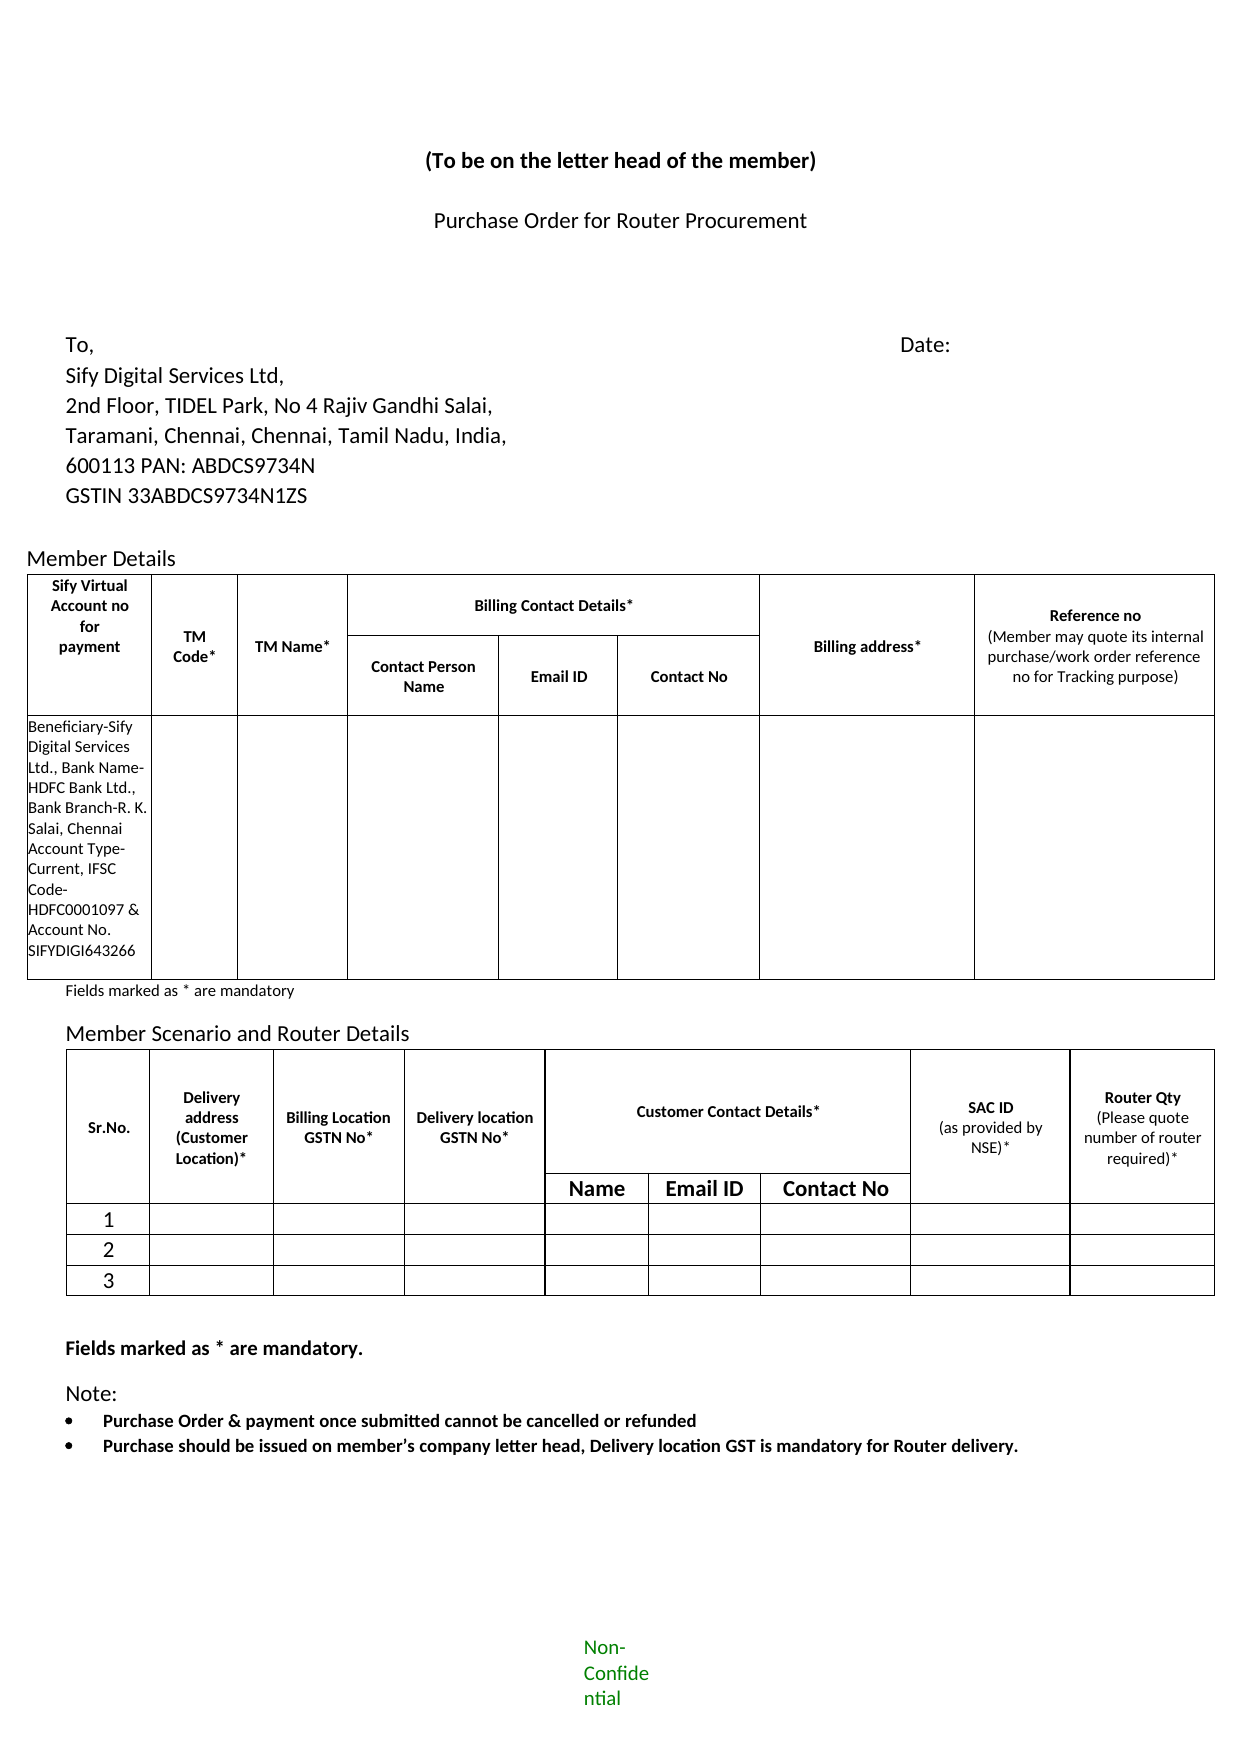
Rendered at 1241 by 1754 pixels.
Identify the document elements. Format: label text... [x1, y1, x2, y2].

table_cell [1071, 1235, 1214, 1264]
text Member Details [14, 544, 816, 572]
table_cell [348, 716, 498, 979]
table_cell [911, 1204, 1069, 1234]
table_header Billing Location GSTN No* [274, 1050, 404, 1203]
table_cell [761, 1204, 910, 1234]
subtitle Purchase Order for Router Procurement [424, 206, 816, 234]
table_header Sr.No. [67, 1050, 149, 1203]
list Purchase should be issued on member’s company letter head, Delivery location GST is mandatory for Router delivery. [65, 1434, 1228, 1457]
text Fields marked as * are mandatory [65, 980, 1228, 1001]
table_cell [649, 1235, 760, 1264]
table_cell [238, 716, 347, 979]
text 2nd Floor, TIDEL Park, No 4 Rajiv Gandhi Salai, Taramani, Chennai, Chennai, Tamil Nadu, India, 600113 PAN: ABDCS9734N [65, 391, 578, 479]
table_cell 1 [67, 1204, 149, 1234]
table_cell Beneficiary-Sify Digital Services Ltd., Bank Name-HDFC Bank Ltd., Bank Branch-R. K. Salai, Chennai Account Type-Current, IFSC Code-HDFC0001097 & Account No. SIFYDIGI643266 [28, 716, 151, 979]
title (To be on the letter head of the member) [424, 146, 816, 174]
table_cell [911, 1235, 1069, 1264]
table_cell [975, 716, 1214, 979]
table_cell [618, 716, 759, 979]
subtitle Sify Digital Services Ltd, [65, 361, 1228, 389]
table_header Router Qty (Please quote number of router required)* [1071, 1050, 1214, 1203]
table_cell [150, 1235, 273, 1264]
table_cell [649, 1266, 760, 1295]
table_cell [649, 1204, 760, 1234]
table_cell Email ID [499, 636, 617, 715]
table_cell [546, 1204, 648, 1234]
table_header Billing Contact Details* [348, 575, 759, 635]
table_cell [405, 1204, 544, 1234]
table_header Delivery address (Customer Location)* [150, 1050, 273, 1203]
table_header Sify Virtual Account no for payment [28, 575, 151, 715]
text To, Date: [65, 331, 1228, 358]
table_cell [911, 1266, 1069, 1295]
subtitle GSTIN 33ABDCS9734N1ZS [65, 482, 1228, 509]
table_header TM Code* [152, 575, 237, 715]
list Purchase Order & payment once submitted cannot be cancelled or refunded [65, 1409, 1228, 1432]
table_cell Name [546, 1174, 648, 1203]
table_header Customer Contact Details* [546, 1050, 910, 1173]
table_header Delivery location GSTN No* [405, 1050, 544, 1203]
table_cell 2 [67, 1235, 149, 1264]
table_cell [150, 1266, 273, 1295]
table_header Billing address* [760, 575, 974, 715]
table_cell [274, 1204, 404, 1234]
table_cell [1071, 1266, 1214, 1295]
subtitle Member Scenario and Router Details [65, 1019, 1228, 1047]
table_cell [152, 716, 237, 979]
table_cell Contact No [761, 1174, 910, 1203]
text Fields marked as * are mandatory. [65, 1335, 1228, 1360]
table_cell [405, 1235, 544, 1264]
table_cell [150, 1204, 273, 1234]
table_cell 3 [67, 1266, 149, 1295]
table_cell [761, 1235, 910, 1264]
table_cell [405, 1266, 544, 1295]
table_cell [1071, 1204, 1214, 1234]
table_cell [274, 1235, 404, 1264]
table_cell [499, 716, 617, 979]
table_cell [760, 716, 974, 979]
table_cell Email ID [649, 1174, 760, 1203]
table_header Reference no (Member may quote its internal purchase/work order reference no for Tracking purpose) [975, 575, 1214, 715]
table_cell [274, 1266, 404, 1295]
table_cell [761, 1266, 910, 1295]
table_cell [546, 1235, 648, 1264]
subtitle Note: [65, 1379, 1228, 1407]
table_cell Contact Person Name [348, 636, 498, 715]
table_cell [546, 1266, 648, 1295]
table_header TM Name* [238, 575, 347, 715]
table_header SAC ID (as provided by NSE)* [911, 1050, 1069, 1203]
table_cell Contact No [618, 636, 759, 715]
